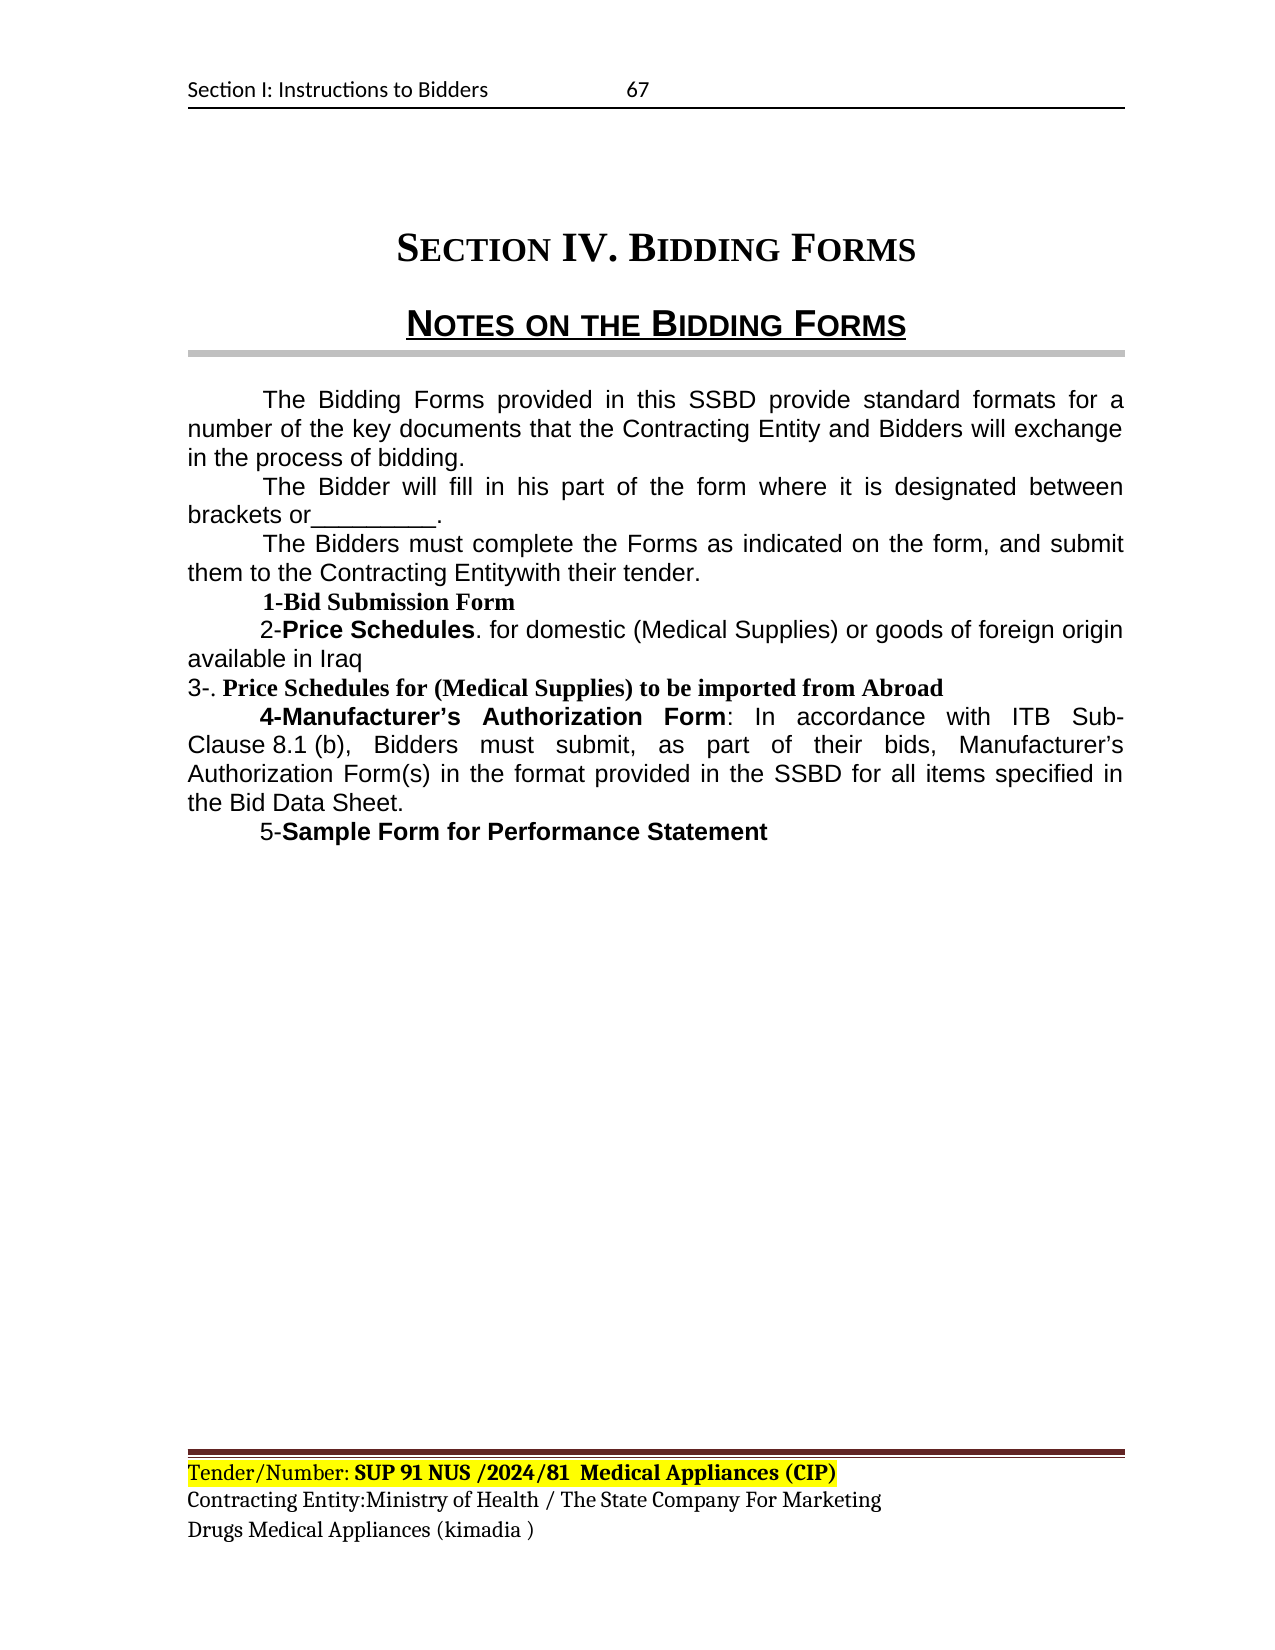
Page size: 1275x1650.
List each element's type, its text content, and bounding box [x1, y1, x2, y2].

text The Bidder will fill in his part of the form where it is designated between brackets or_________. [187, 472, 1125, 529]
text 3-. Price Schedules for (Medical Supplies) to be imported from Abroad [187, 673, 1125, 702]
text 2-Price Schedules. for domestic (Medical Supplies) or goods of foreign origin available in Iraq [187, 615, 1125, 673]
text 4-Manufacturer’s Authorization Form: In accordance with ITB Sub-Clause 8.1 (b), Bidders must submit, as part of their bids, Manufacturer’s Authorization Form(s) in the format provided in the SSBD for all items specified in the Bid Data Sheet. [187, 702, 1125, 817]
text The Bidding Forms provided in this SSBD provide standard formats for a number of the key documents that the Contracting Entity and Bidders will exchange in the process of bidding. [187, 385, 1125, 472]
subtitle Notes on the Bidding Forms [187, 301, 1125, 357]
text The Bidders must complete the Forms as indicated on the form, and submit them to the Contracting Entitywith their tender. [187, 529, 1125, 587]
text 5-Sample Form for Performance Statement [182, 817, 777, 846]
text 1-Bid Submission Form [187, 587, 1125, 615]
subtitle Section IV. Bidding Forms [187, 223, 1125, 271]
